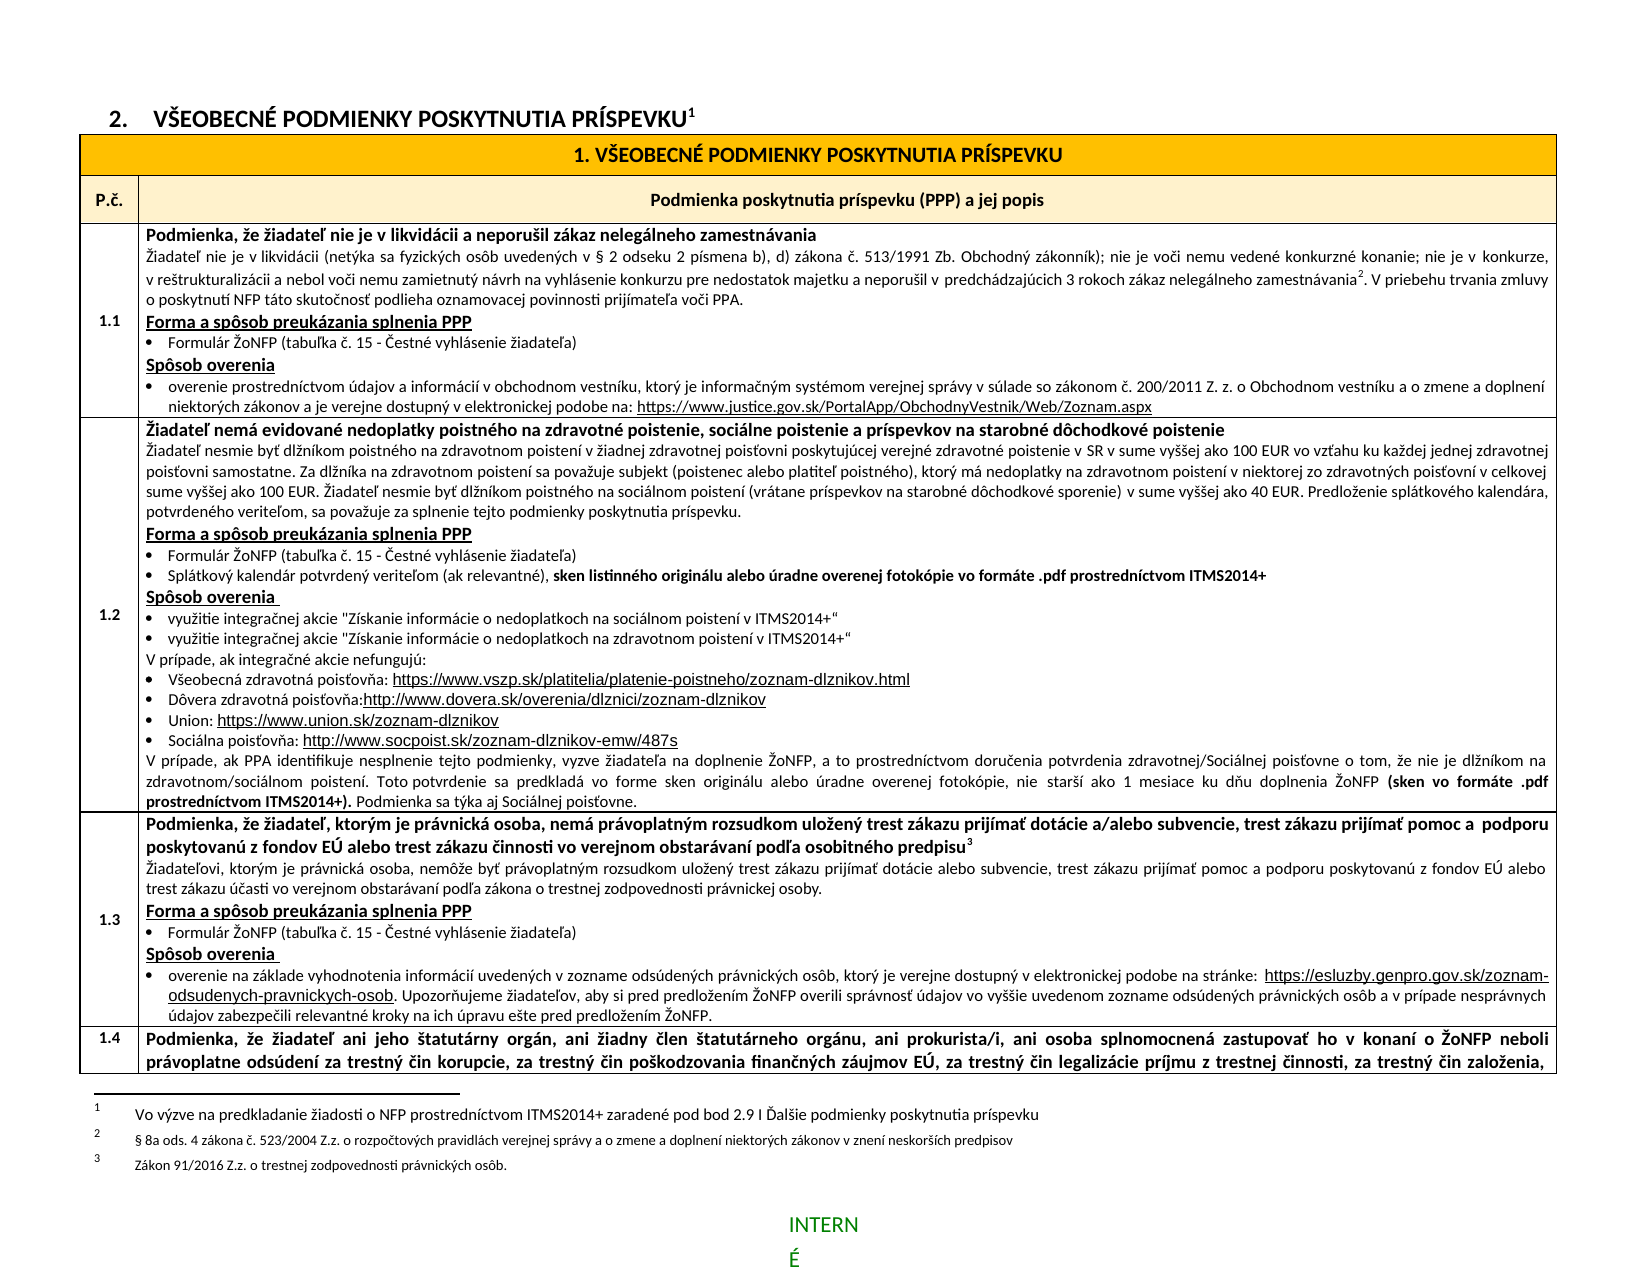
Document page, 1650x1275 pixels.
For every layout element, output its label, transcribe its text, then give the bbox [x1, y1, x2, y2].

table_cell 1.3 [81, 813, 138, 1026]
table_cell Žiadateľ nemá evidované nedoplatky poistného na zdravotné poistenie, sociálne poistenie a príspevkov na starobné dôchodkové poistenie Žiadateľ nesmie byť dlžníkom poistného na zdravotnom poistení v žiadnej zdravotnej poisťovni poskytujúcej verejné zdravotné poistenie v SR v sume vyššej ako 100 EUR vo vzťahu ku každej jednej zdravotnej poisťovni samostatne. Za dlžníka na zdravotnom poistení sa považuje subjekt (poistenec alebo platiteľ poistného), ktorý má nedoplatky na zdravotnom poistení v niektorej zo zdravotných poisťovní v celkovej sume vyššej ako 100 EUR. Žiadateľ nesmie byť dlžníkom poistného na sociálnom poistení (vrátane príspevkov na starobné dôchodkové sporenie) v sume vyššej ako 40 EUR. Predloženie splátkového kalendára, potvrdeného veriteľom, sa považuje za splnenie tejto podmienky poskytnutia príspevku. Forma a spôsob preukázania splnenia PPP Formulár ŽoNFP (tabuľka č. 15 - Čestné vyhlásenie žiadateľa) Splátkový kalendár potvrdený veriteľom (ak relevantné), sken listinného originálu alebo úradne overenej fotokópie vo formáte .pdf prostredníctvom ITMS2014+ Spôsob overenia využitie integračnej akcie "Získanie informácie o nedoplatkoch na sociálnom poistení v ITMS2014+“ využitie integračnej akcie "Získanie informácie o nedoplatkoch na zdravotnom poistení v ITMS2014+“ V prípade, ak integračné akcie nefungujú: Všeobecná zdravotná poisťovňa: https://www.vszp.sk/platitelia/platenie-poistneho/zoznam-dlznikov.html Dôvera zdravotná poisťovňa:http://www.dovera.sk/overenia/dlznici/zoznam-dlznikov Union: https://www.union.sk/zoznam-dlznikov Sociálna poisťovňa: http://www.socpoist.sk/zoznam-dlznikov-emw/487s V prípade, ak PPA identifikuje nesplnenie tejto podmienky, vyzve žiadateľa na doplnenie ŽoNFP, a to prostredníctvom doručenia potvrdenia zdravotnej/Sociálnej poisťovne o tom, že nie je dlžníkom na zdravotnom/sociálnom poistení. Toto potvrdenie sa predkladá vo forme sken originálu alebo úradne overenej fotokópie, nie starší ako 1 mesiace ku dňu doplnenia ŽoNFP (sken vo formáte .pdf prostredníctvom ITMS2014+). Podmienka sa týka aj Sociálnej poisťovne. [139, 418, 1556, 811]
table_cell Podmienka poskytnutia príspevku (PPP) a jej popis [139, 176, 1556, 222]
table_cell Podmienka, že žiadateľ, ktorým je právnická osoba, nemá právoplatným rozsudkom uložený trest zákazu prijímať dotácie a/alebo subvencie, trest zákazu prijímať pomoc a podporu poskytovanú z fondov EÚ alebo trest zákazu činnosti vo verejnom obstarávaní podľa osobitného predpisu Žiadateľovi, ktorým je právnická osoba, nemôže byť právoplatným rozsudkom uložený trest zákazu prijímať dotácie alebo subvencie, trest zákazu prijímať pomoc a podporu poskytovanú z fondov EÚ alebo trest zákazu účasti vo verejnom obstarávaní podľa zákona o trestnej zodpovednosti právnickej osoby. Forma a spôsob preukázania splnenia PPP Formulár ŽoNFP (tabuľka č. 15 - Čestné vyhlásenie žiadateľa) Spôsob overenia overenie na základe vyhodnotenia informácií uvedených v zozname odsúdených právnických osôb, ktorý je verejne dostupný v elektronickej podobe na stránke: https://esluzby.genpro.gov.sk/zoznam-odsudenych-pravnickych-osob. Upozorňujeme žiadateľov, aby si pred predložením ŽoNFP overili správnosť údajov vo vyššie uvedenom zozname odsúdených právnických osôb a v prípade nesprávnych údajov zabezpečili relevantné kroky na ich úpravu ešte pred predložením ŽoNFP. [139, 813, 1556, 1026]
table_cell P.č. [81, 176, 138, 222]
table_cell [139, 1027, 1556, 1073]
table_cell 1.1 [81, 224, 138, 417]
table_cell 1.4 [81, 1027, 138, 1073]
table_cell Podmienka, že žiadateľ nie je v likvidácii a neporušil zákaz nelegálneho zamestnávania Žiadateľ nie je v likvidácii (netýka sa fyzických osôb uvedených v § 2 odseku 2 písmena b), d) zákona č. 513/1991 Zb. Obchodný zákonník); nie je voči nemu vedené konkurzné konanie; nie je v konkurze, v reštrukturalizácii a nebol voči nemu zamietnutý návrh na vyhlásenie konkurzu pre nedostatok majetku a neporušil v predchádzajúcich 3 rokoch zákaz nelegálneho zamestnávania. V priebehu trvania zmluvy o poskytnutí NFP táto skutočnosť podlieha oznamovacej povinnosti prijímateľa voči PPA. Forma a spôsob preukázania splnenia PPP Formulár ŽoNFP (tabuľka č. 15 - Čestné vyhlásenie žiadateľa) Spôsob overenia overenie prostredníctvom údajov a informácií v obchodnom vestníku, ktorý je informačným systémom verejnej správy v súlade so zákonom č. 200/2011 Z. z. o Obchodnom vestníku a o zmene a doplnení niektorých zákonov a je verejne dostupný v elektronickej podobe na: https://www.justice.gov.sk/PortalApp/ObchodnyVestnik/Web/Zoznam.aspx [139, 224, 1556, 417]
subtitle VŠEOBECNÉ PODMIENKY POSKYTNUTIA PRÍSPEVKU [109, 103, 1556, 134]
table_header 1. VŠEOBECNÉ PODMIENKY POSKYTNUTIA PRÍSPEVKU [81, 135, 1556, 175]
table_cell 1.2 [81, 418, 138, 811]
